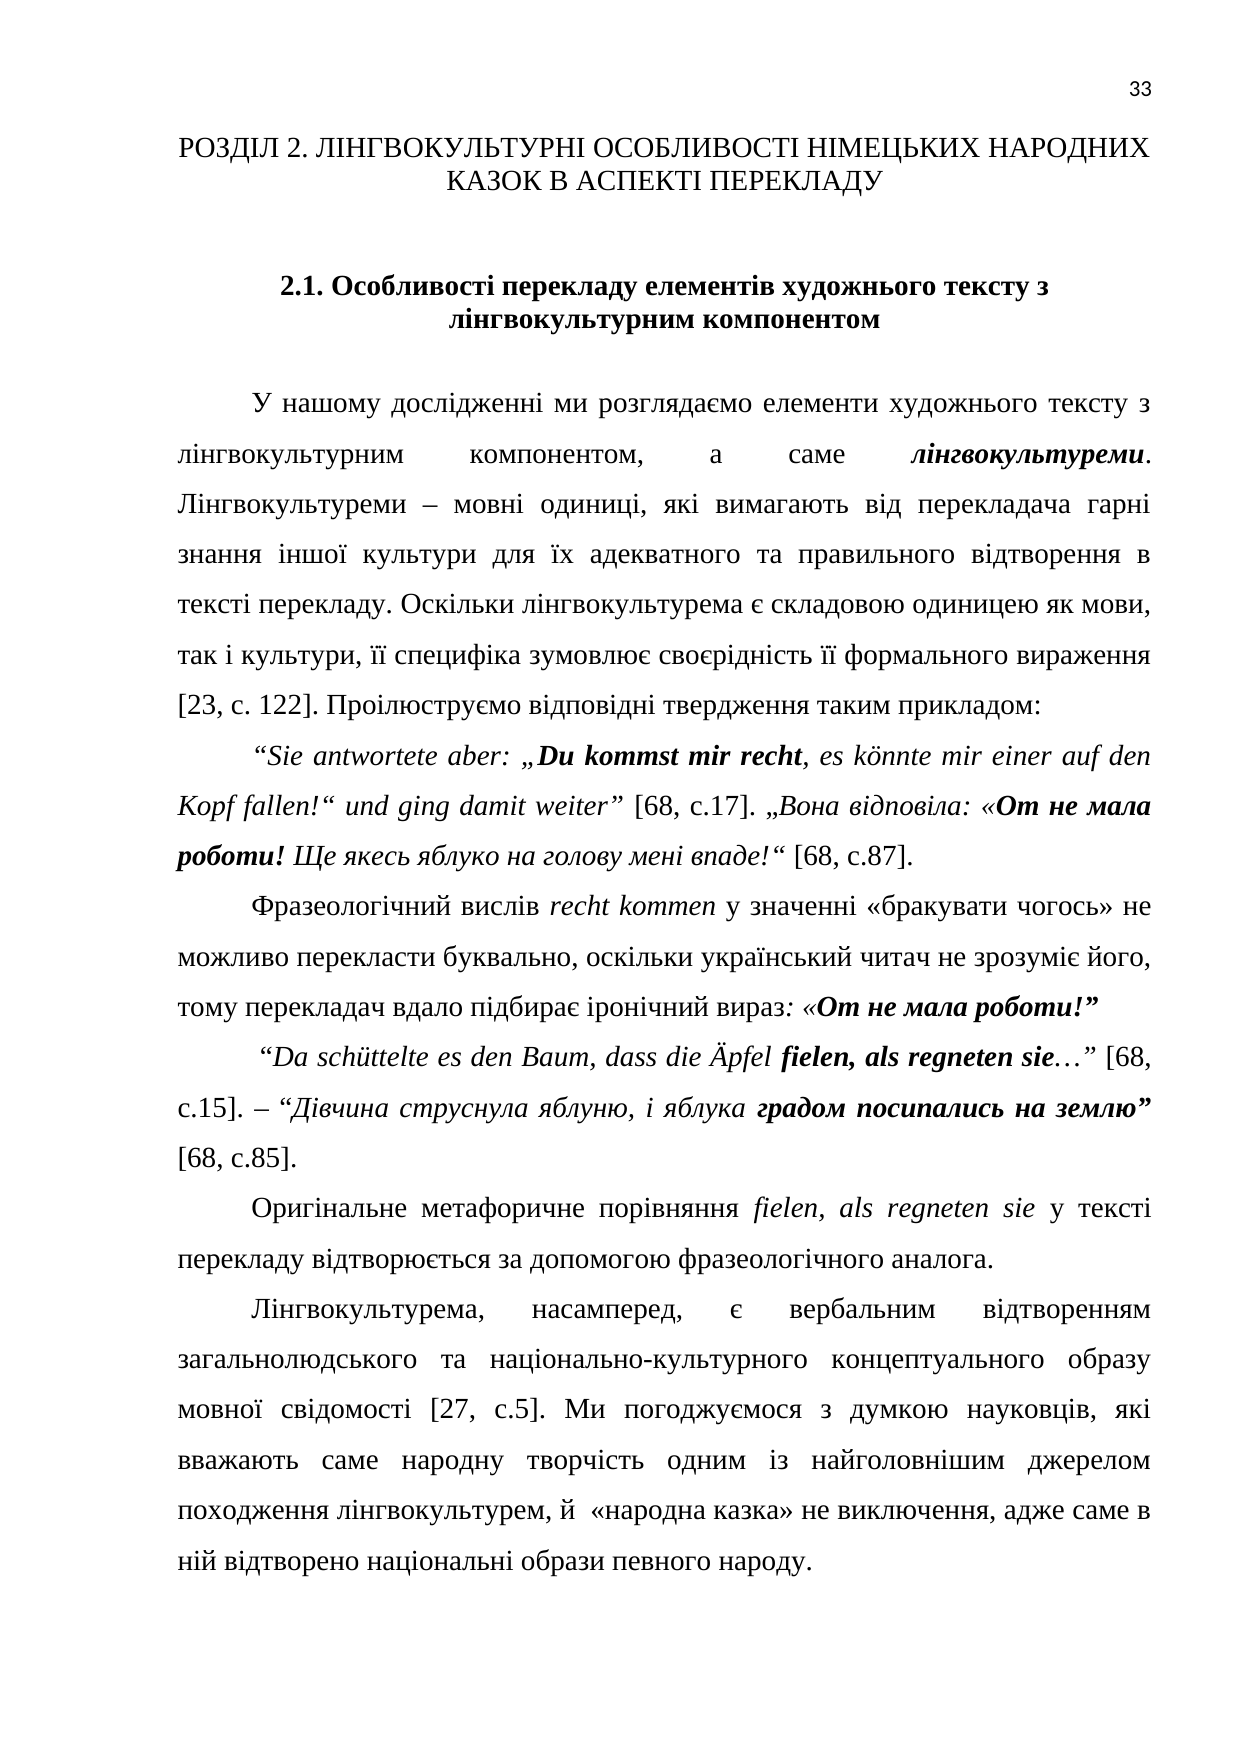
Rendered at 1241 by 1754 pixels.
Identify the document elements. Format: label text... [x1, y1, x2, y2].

subtitle 2.1. Особливості перекладу елементів художнього тексту з лінгвокультурним компонентом [177, 268, 1152, 335]
text “Da schüttelte es den Baum, dass die Äpfel fielen, als regneten sie…” [68, с.15]. – “Дівчина струснула яблуню, і яблука градом посипались на землю” [68, с.85]. [177, 1039, 1152, 1174]
text Лінгвокультурема, насамперед, є вербальним відтворенням загальнолюдського та національно-культурного концептуального образу мовної свідомості [27, с.5]. Ми погоджуємося з думкою науковців, які вважають саме народну творчість одним із найголовнішим джерелом походження лінгвокультурем, й «народна казка» не виключення, адже саме в ній відтворено національні образи певного народу. [177, 1291, 1152, 1576]
text “Sie antwortete aber: „Du kommst mir recht, es könnte mir einer auf den Kopf fallen!“ und ging damit weiter” [68, с.17]. „Вона відповіла: «От не мала роботи! Ще якесь яблуко на голову мені впаде!“ [68, с.87]. [177, 738, 1152, 872]
text Оригінальне метафоричне порівняння fielen, als regneten sie у тексті перекладу відтворюється за допомогою фразеологічного аналога. [177, 1190, 1152, 1274]
subtitle РОЗДІЛ 2. ЛІНГВОКУЛЬТУРНІ ОСОБЛИВОСТІ НІМЕЦЬКИХ НАРОДНИХ КАЗОК В АСПЕКТІ ПЕРЕКЛАДУ [177, 130, 1152, 197]
text Фразеологічний вислів recht kommen у значенні «бракувати чогось» не можливо перекласти буквально, оскільки український читач не зрозуміє його, тому перекладач вдало підбирає іронічний вираз: «От не мала роботи!” [177, 888, 1152, 1023]
text У нашому дослідженні ми розглядаємо елементи художнього тексту з лінгвокультурним компонентом, а саме лінгвокультуреми. Лінгвокультуреми – мовні одиниці, які вимагають від перекладача гарні знання іншої культури для їх адекватного та правильного відтворення в тексті перекладу. Оскільки лінгвокультурема є складовою одиницею як мови, так і культури, її специфіка зумовлює своєрідність її формального вираження [23, c. 122]. Проілюструємо відповідні твердження таким прикладом: [177, 385, 1152, 721]
